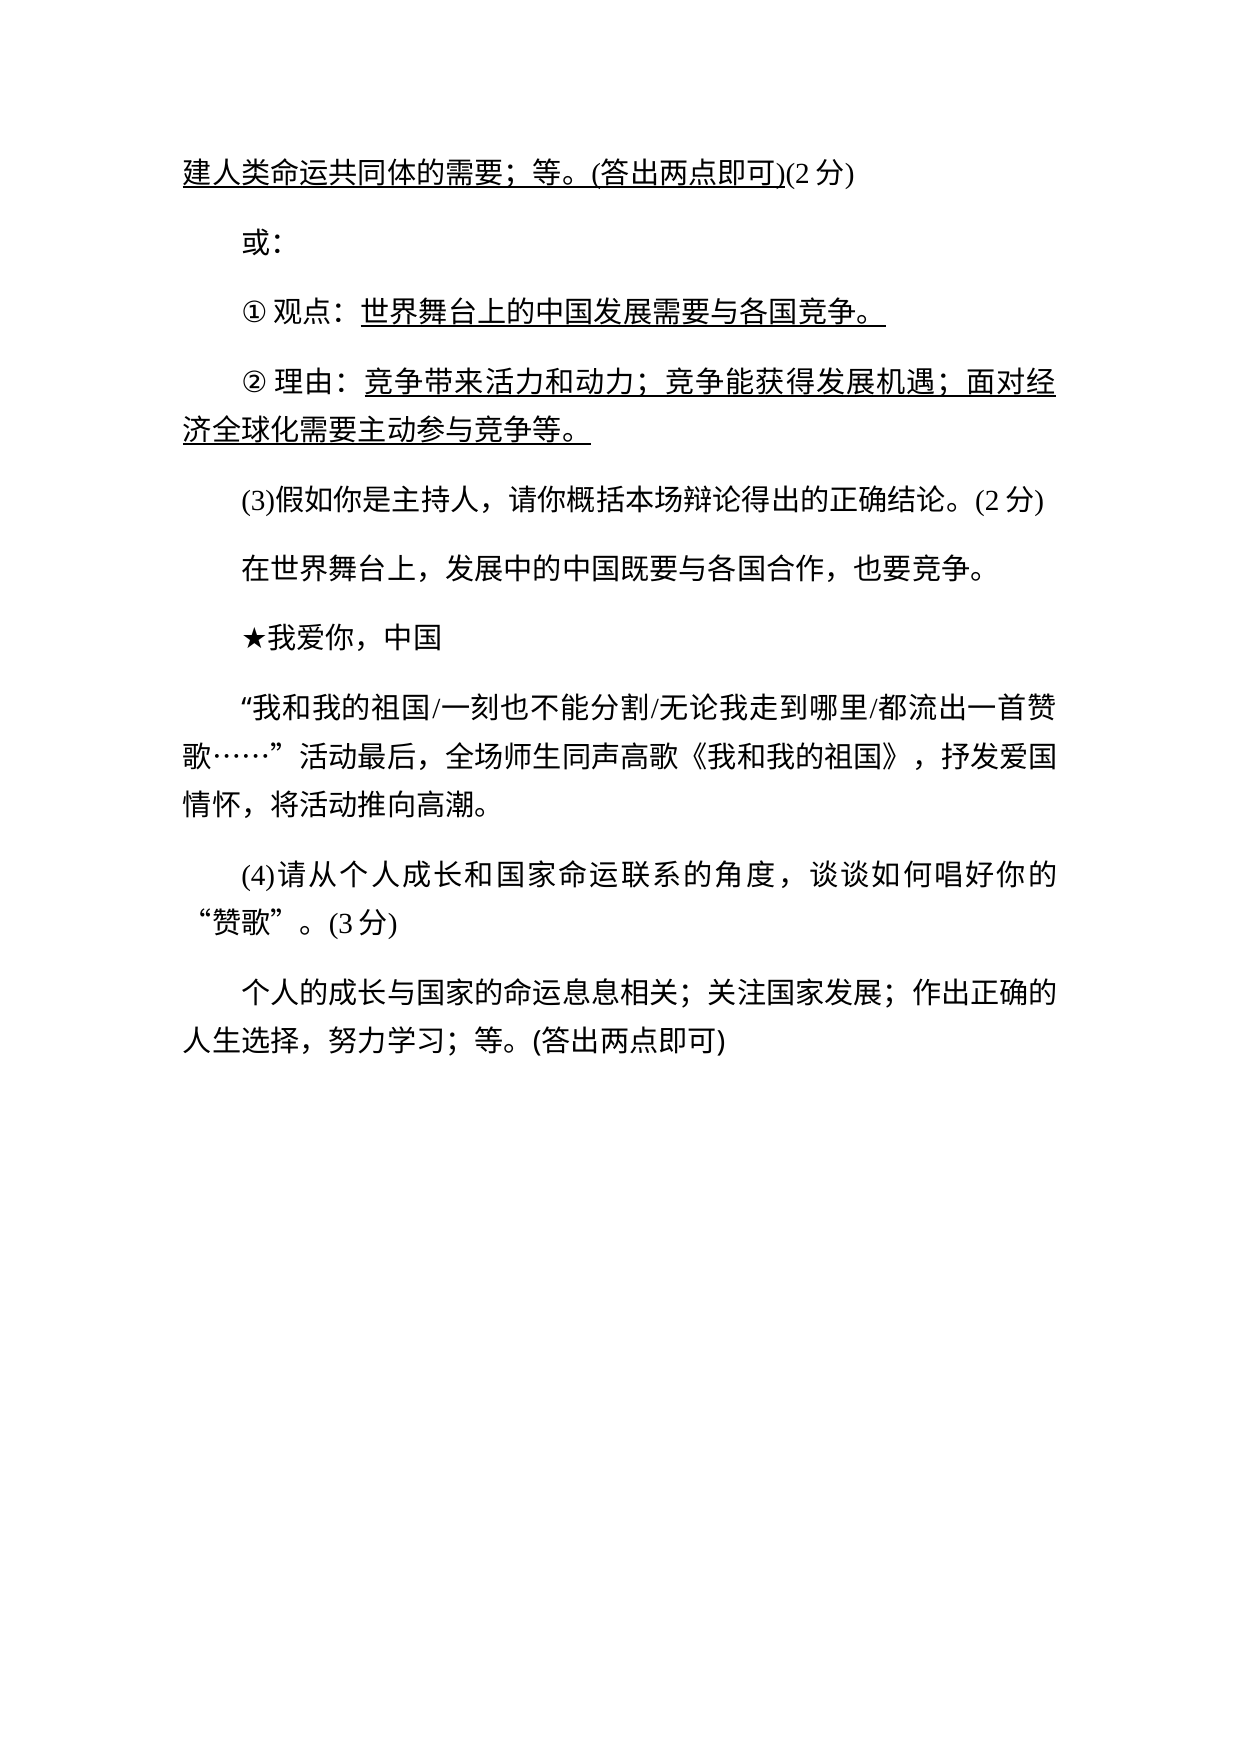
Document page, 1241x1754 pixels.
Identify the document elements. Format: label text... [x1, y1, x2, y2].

text 或： [183, 219, 1058, 262]
text 在世界舞台上，发展中的中国既要与各国合作，也要竞争。 [183, 546, 1058, 588]
text ②理由：竞争带来活力和动力；竞争能获得发展机遇；面对经济全球化需要主动参与竞争等。 [183, 358, 1058, 449]
text (3)假如你是主持人，请你概括本场辩论得出的正确结论。(2分) [183, 476, 1058, 519]
text (4)请从个人成长和国家命运联系的角度，谈谈如何唱好你的“赞歌”。(3分) [183, 851, 1058, 942]
text “我和我的祖国/一刻也不能分割/无论我走到哪里/都流出一首赞歌……”活动最后，全场师生同声高歌《我和我的祖国》，抒发爱国情怀，将活动推向高潮。 [183, 685, 1058, 824]
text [183, 150, 1058, 192]
text ①观点：世界舞台上的中国发展需要与各国竞争。 [183, 289, 1058, 331]
text ★我爱你，中国 [183, 615, 1058, 657]
text 个人的成长与国家的命运息息相关；关注国家发展；作出正确的人生选择，努力学习；等。(答出两点即可) [183, 969, 1058, 1060]
